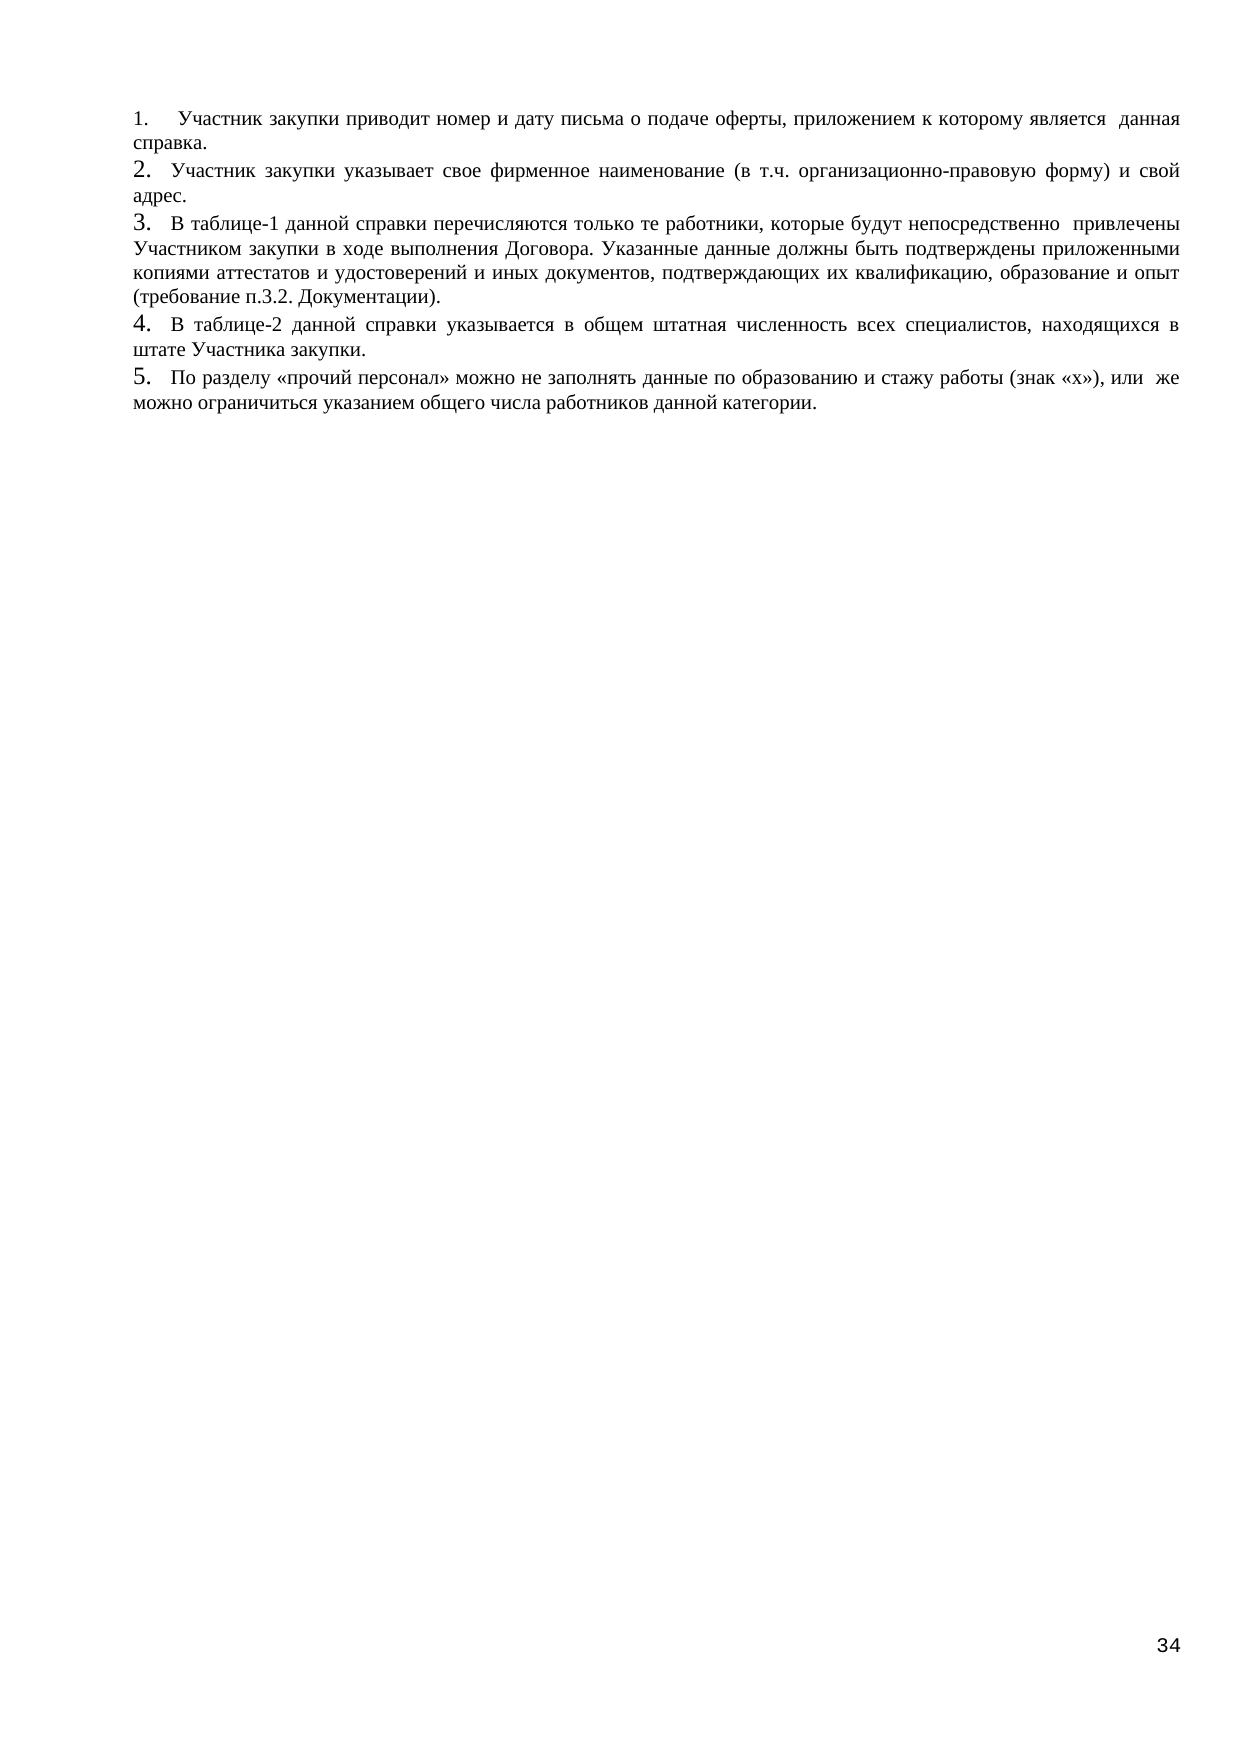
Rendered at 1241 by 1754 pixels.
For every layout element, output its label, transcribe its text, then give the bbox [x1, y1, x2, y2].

list Участник закупки указывает свое фирменное наименование (в т.ч. организационно-правовую форму) и свой адрес. [133, 154, 1181, 207]
list В таблице-1 данной справки перечисляются только те работники, которые будут непосредственно привлечены Участником закупки в ходе выполнения Договора. Указанные данные должны быть подтверждены приложенными копиями аттестатов и удостоверений и иных документов, подтверждающих их квалификацию, образование и опыт (требование п.3.2. Документации). [133, 207, 1181, 308]
list Участник закупки приводит номер и дату письма о подаче оферты, приложением к которому является данная справка. [133, 106, 1181, 154]
list В таблице-2 данной справки указывается в общем штатная численность всех специалистов, находящихся в штате Участника закупки. [133, 308, 1181, 361]
list По разделу «прочий персонал» можно не заполнять данные по образованию и стажу работы (знак «х»), или же можно ограничиться указанием общего числа работников данной категории. [133, 361, 1181, 414]
